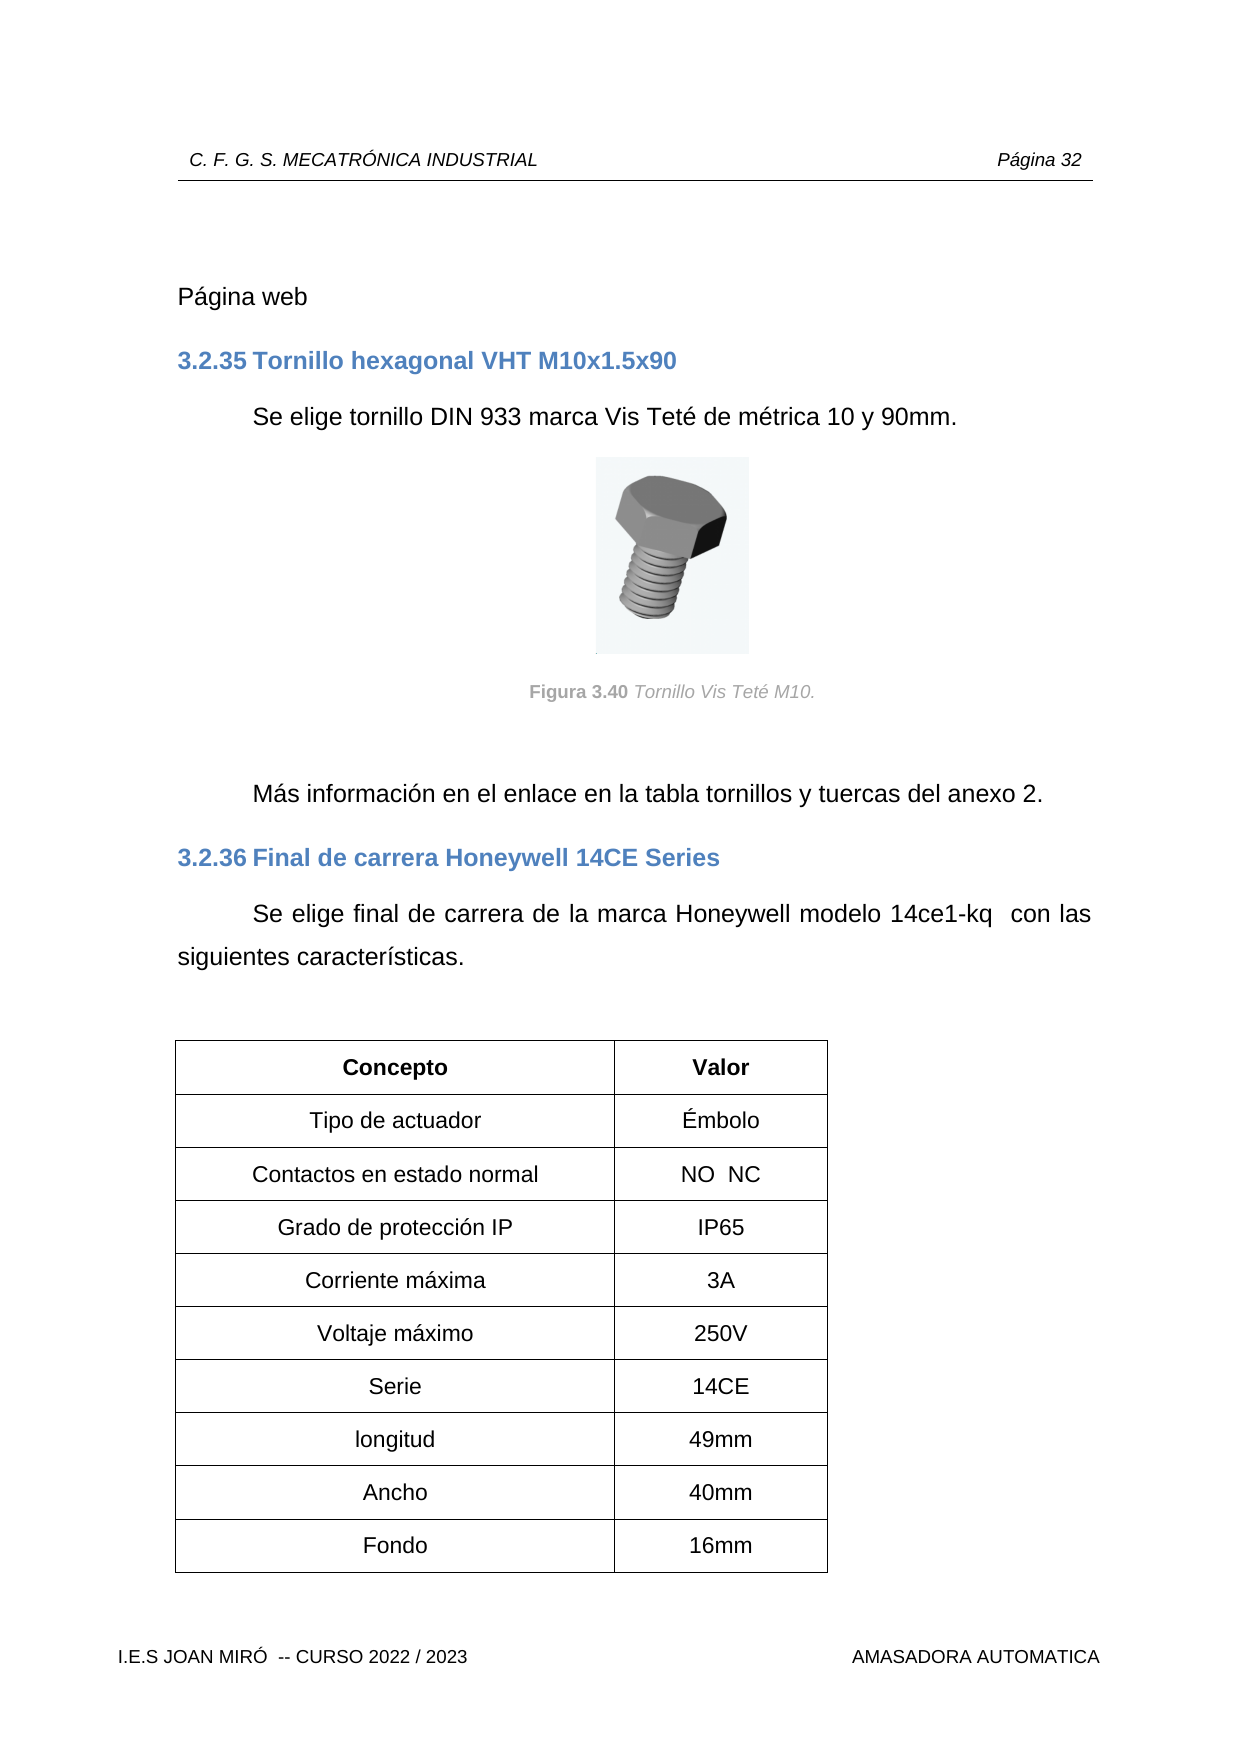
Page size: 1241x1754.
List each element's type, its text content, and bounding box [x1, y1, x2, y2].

text Página web [177, 282, 1092, 311]
table_cell Serie [176, 1360, 614, 1412]
text Más información en el enlace en la tabla tornillos y tuercas del anexo 2. [177, 779, 1092, 808]
table_cell 49mm [615, 1413, 827, 1465]
table_cell longitud [176, 1413, 614, 1465]
table_cell Grado de protección IP [176, 1201, 614, 1253]
table_cell IP65 [615, 1201, 827, 1253]
table_cell Contactos en estado normal [176, 1148, 614, 1200]
table_cell Émbolo [615, 1095, 827, 1147]
subtitle Tornillo hexagonal VHT M10x1.5x90 [177, 346, 1092, 375]
picture [595, 457, 749, 654]
table_cell Ancho [176, 1466, 614, 1518]
table_cell 40mm [615, 1466, 827, 1518]
table_cell 250V [615, 1307, 827, 1359]
table_cell Voltaje máximo [176, 1307, 614, 1359]
table_header Concepto [176, 1041, 614, 1093]
text Se elige final de carrera de la marca Honeywell modelo 14ce1-kq con las siguientes características. [177, 898, 1092, 970]
text Se elige tornillo DIN 933 marca Vis Teté de métrica 10 y 90mm. [177, 402, 1092, 431]
table_header Valor [615, 1041, 827, 1093]
table_cell Tipo de actuador [176, 1095, 614, 1147]
table_cell 16mm [615, 1520, 827, 1572]
table_cell 3A [615, 1254, 827, 1306]
table_cell 14CE [615, 1360, 827, 1412]
table_cell NO NC [615, 1148, 827, 1200]
table_cell Corriente máxima [176, 1254, 614, 1306]
subtitle Final de carrera Honeywell 14CE Series [177, 843, 1092, 872]
table_cell Fondo [176, 1520, 614, 1572]
